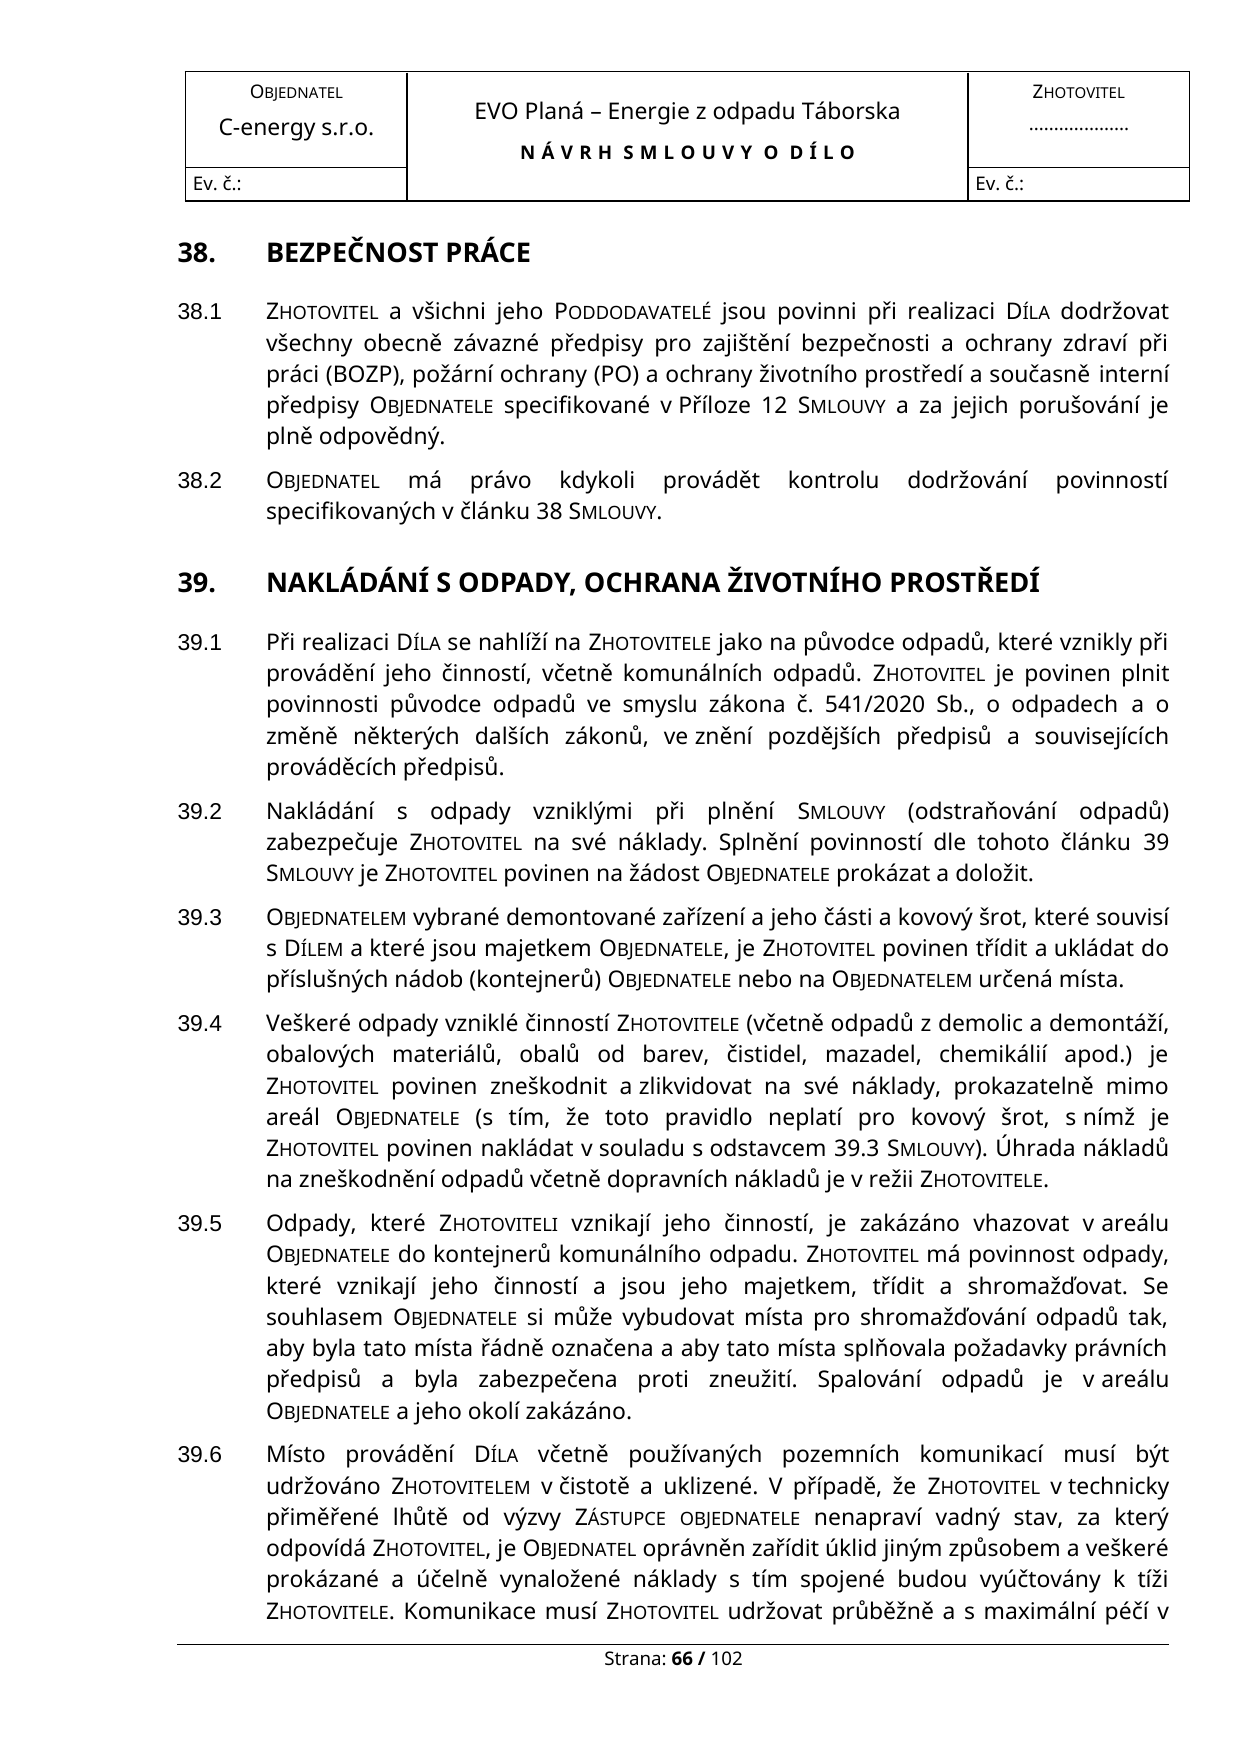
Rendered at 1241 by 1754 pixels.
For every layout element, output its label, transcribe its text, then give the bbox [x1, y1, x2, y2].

text Odpady, které Zhotoviteli vznikají jeho činností, je zakázáno vhazovat v areálu Objednatele do kontejnerů komunálního odpadu. Zhotovitel má povinnost odpady, které vznikají jeho činností a jsou jeho majetkem, třídit a shromažďovat. Se souhlasem Objednatele si může vybudovat místa pro shromažďování odpadů tak, aby byla tato místa řádně označena a aby tato místa splňovala požadavky právních předpisů a byla zabezpečena proti zneužití. Spalování odpadů je v areálu Objednatele a jeho okolí zakázáno. [177, 1207, 1169, 1426]
subtitle Nakládání s odpady, ochrana životního prostředí [177, 564, 1169, 601]
text Při realizaci Díla se nahlíží na Zhotovitele jako na původce odpadů, které vznikly při provádění jeho činností, včetně komunálních odpadů. Zhotovitel je povinen plnit povinnosti původce odpadů ve smyslu zákona č. 541/2020 Sb., o odpadech a o změně některých dalších zákonů, ve znění pozdějších předpisů a souvisejících prováděcích předpisů. [177, 626, 1169, 782]
text Veškeré odpady vzniklé činností Zhotovitele (včetně odpadů z demolic a demontáží, obalových materiálů, obalů od barev, čistidel, mazadel, chemikálií apod.) je Zhotovitel povinen zneškodnit a zlikvidovat na své náklady, prokazatelně mimo areál Objednatele (s tím, že toto pravidlo neplatí pro kovový šrot, s nímž je Zhotovitel povinen nakládat v souladu s odstavcem 39.3 Smlouvy). Úhrada nákladů na zneškodnění odpadů včetně dopravních nákladů je v režii Zhotovitele. [177, 1007, 1169, 1194]
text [177, 1438, 1169, 1626]
text Objednatel má právo kdykoli provádět kontrolu dodržování povinností specifikovaných v článku 38 Smlouvy. [177, 464, 1169, 526]
subtitle bezpečnost práce [177, 233, 1169, 270]
text Zhotovitel a všichni jeho Poddodavatelé jsou povinni při realizaci Díla dodržovat všechny obecně závazné předpisy pro zajištění bezpečnosti a ochrany zdraví při práci (BOZP), požární ochrany (PO) a ochrany životního prostředí a současně interní předpisy Objednatele specifikované v Příloze 12 Smlouvy a za jejich porušování je plně odpovědný. [177, 295, 1169, 451]
text Objednatelem vybrané demontované zařízení a jeho části a kovový šrot, které souvisí s Dílem a které jsou majetkem Objednatele, je Zhotovitel povinen třídit a ukládat do příslušných nádob (kontejnerů) Objednatele nebo na Objednatelem určená místa. [177, 901, 1169, 994]
text Nakládání s odpady vzniklými při plnění Smlouvy (odstraňování odpadů) zabezpečuje Zhotovitel na své náklady. Splnění povinností dle tohoto článku 39 Smlouvy je Zhotovitel povinen na žádost Objednatele prokázat a doložit. [177, 794, 1169, 888]
